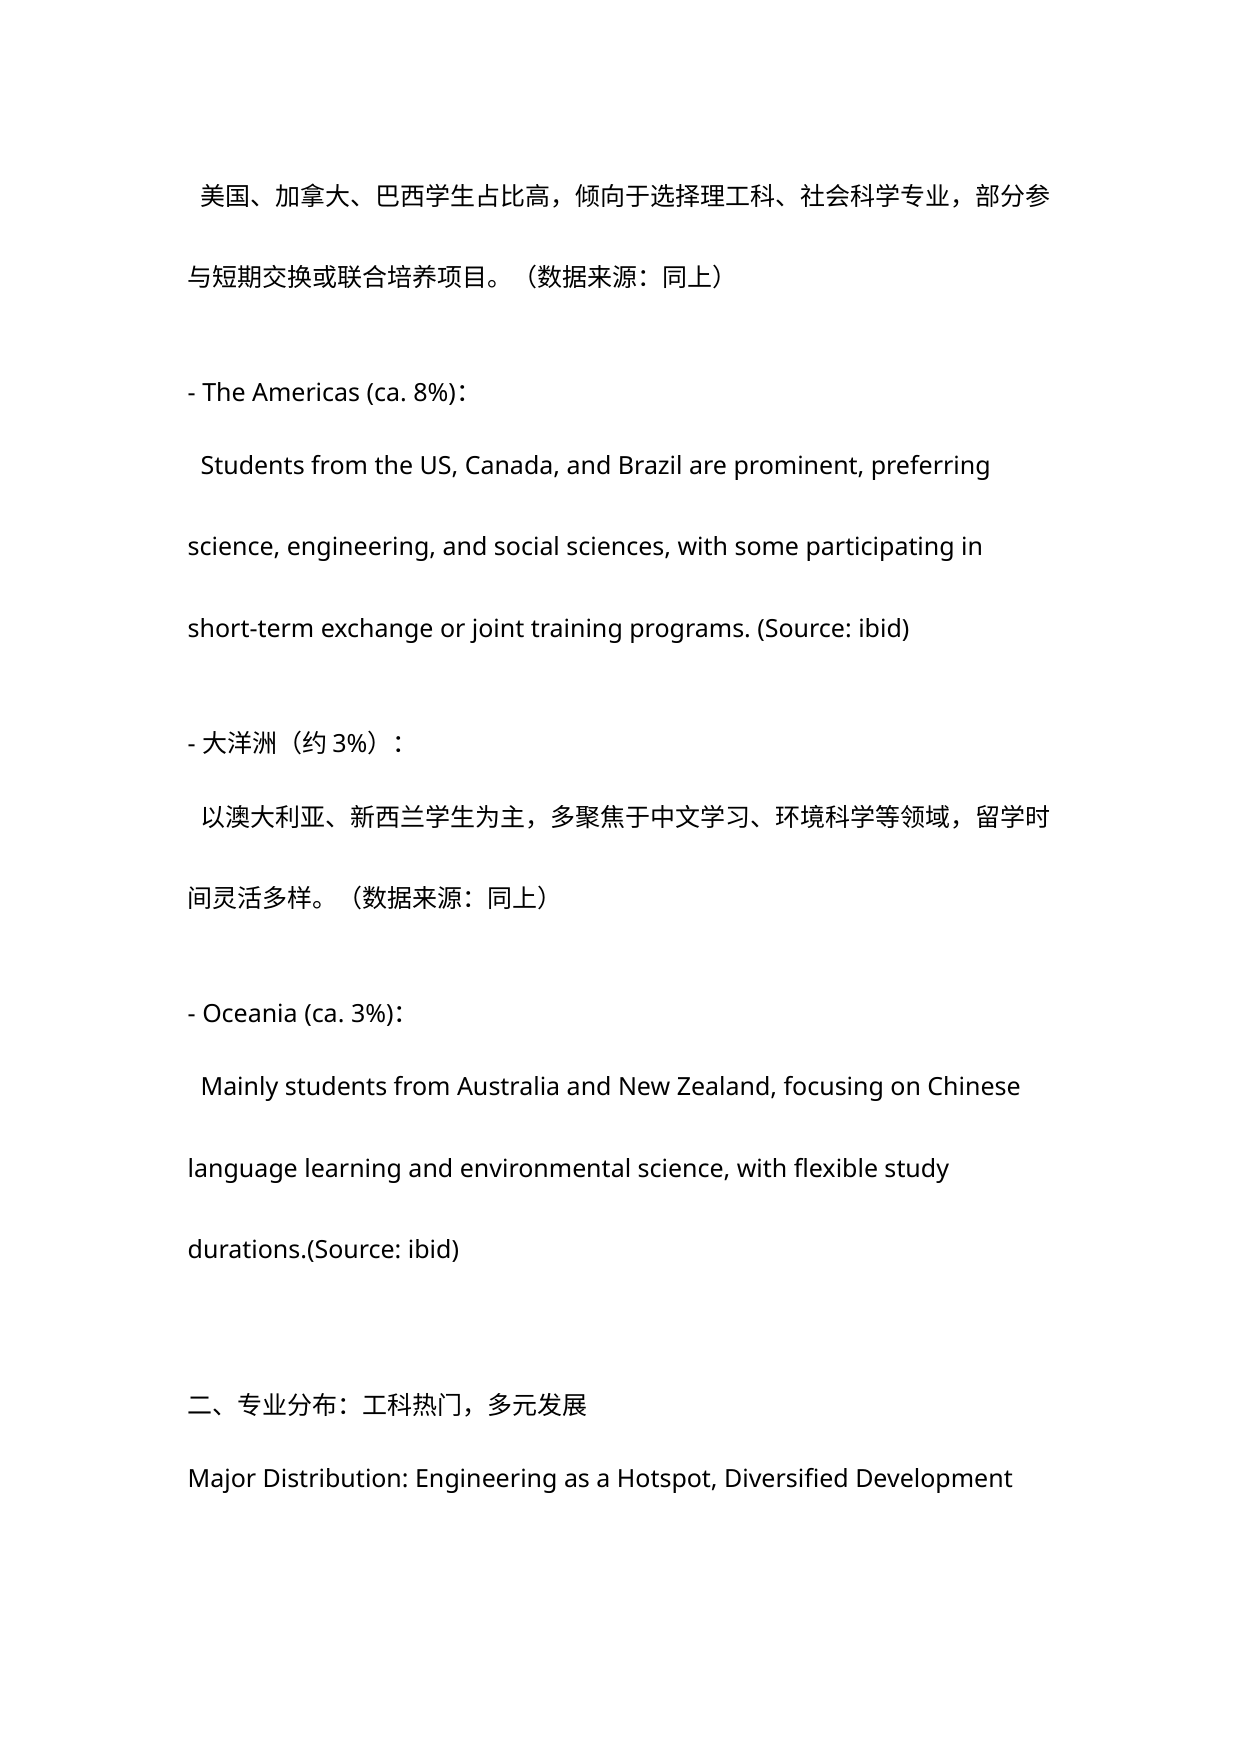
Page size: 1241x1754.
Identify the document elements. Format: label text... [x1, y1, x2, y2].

text - 大洋洲（约3%）： [187, 709, 1053, 774]
text Major Distribution: Engineering as a Hotspot, Diversified Development [187, 1445, 1053, 1510]
text - The Americas (ca. 8%)： [187, 358, 1053, 423]
text 以澳大利亚、新西兰学生为主，多聚焦于中文学习、环境科学等领域，留学时间灵活多样。（数据来源：同上） [187, 783, 1053, 929]
text Students from the US, Canada, and Brazil are prominent, preferring science, engineering, and social sciences, with some participating in short-term exchange or joint training programs. (Source: ibid) [187, 432, 1053, 660]
text - Oceania (ca. 3%)： [187, 979, 1053, 1044]
text Mainly students from Australia and New Zealand, focusing on Chinese language learning and environmental science, with flexible study durations.(Source: ibid) [187, 1053, 1053, 1281]
text 美国、加拿大、巴西学生占比高，倾向于选择理工科、社会科学专业，部分参与短期交换或联合培养项目。（数据来源：同上） [187, 162, 1053, 308]
text 二、专业分布：工科热门，多元发展 [187, 1371, 1053, 1436]
